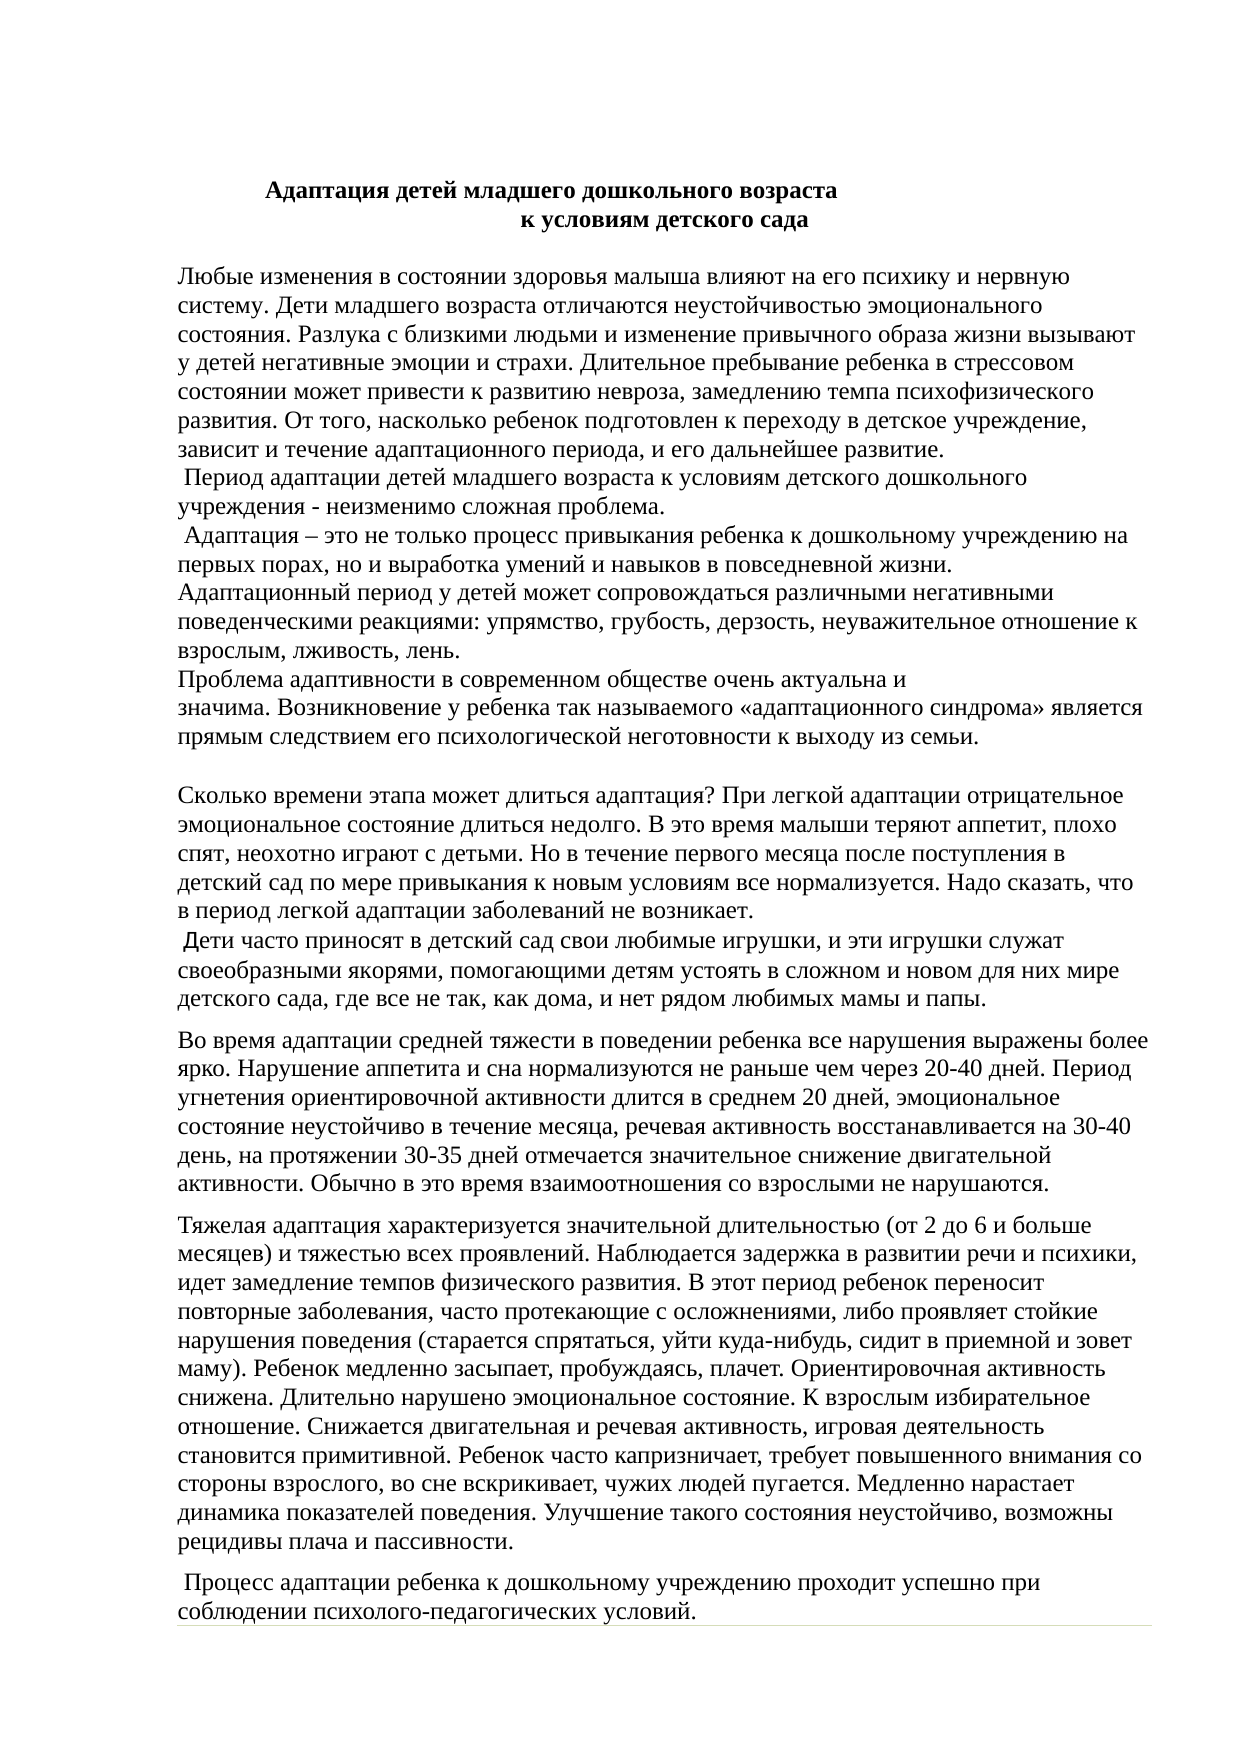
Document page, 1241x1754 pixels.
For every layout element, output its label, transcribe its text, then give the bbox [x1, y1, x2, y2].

text Процесс адаптации ребенка к дошкольному учреждению проходит успешно при соблюдении психолого-педагогических условий. [177, 1567, 1152, 1625]
text Адаптация детей младшего дошкольного возраста [177, 175, 1152, 204]
text Тяжелая адаптация характеризуется значительной длительностью (от 2 до 6 и больше месяцев) и тяжестью всех проявлений. Наблюдается задержка в развитии речи и психики, идет замедление темпов физического развития. В этот период ребенок переносит повторные заболевания, часто протекающие с осложнениями, либо проявляет стойкие нарушения поведения (старается спрятаться, уйти куда-нибудь, сидит в приемной и зовет маму). Ребенок медленно засыпает, пробуждаясь, плачет. Ориентировочная активность снижена. Длительно нарушено эмоциональное состояние. К взрослым избирательное отношение. Снижается двигательная и речевая активность, игровая деятельность становится примитивной. Ребенок часто капризничает, требует повышенного внимания со стороны взрослого, во сне вскрикивает, чужих людей пугается. Медленно нарастает динамика показателей поведения. Улучшение такого состояния неустойчиво, возможны рецидивы плача и пассивности. [177, 1210, 1152, 1555]
text Период адаптации детей младшего возраста к условиям детского дошкольного учреждения - неизменимо сложная проблема. [177, 462, 1152, 520]
text Любые изменения в состоянии здоровья малыша влияют на его психику и нервную систему. Дети младшего возраста отличаются неустойчивостью эмоционального состояния. Разлука с близкими людьми и изменение привычного образа жизни вызывают у детей негативные эмоции и страхи. Длительное пребывание ребенка в стрессовом состоянии может привести к развитию невроза, замедлению темпа психофизического развития. От того, насколько ребенок подготовлен к переходу в детское учреждение, зависит и течение адаптационного периода, и его дальнейшее развитие. [177, 261, 1152, 462]
text Дети часто приносят в детский сад свои любимые игрушки, и эти игрушки служат своеобразными якорями, помогающими детям устоять в сложном и новом для них мире детского сада, где все не так, как дома, и нет рядом любимых мамы и папы. [177, 924, 1152, 1012]
text Проблема адаптивности в современном обществе очень актуальна и значима. Возникновение у ребенка так называемого «адаптационного синдрома» является прямым следствием его психологической неготовности к выходу из семьи. [177, 664, 1152, 750]
text Адаптационный период у детей может сопровождаться различными негативными поведенческими реакциями: упрямство, грубость, дерзость, неуважительное отношение к взрослым, лживость, лень. [177, 577, 1152, 664]
text Адаптация – это не только процесс привыкания ребенка к дошкольному учреждению на первых порах, но и выработка умений и навыков в повседневной жизни. [177, 520, 1152, 577]
text Во время адаптации средней тяжести в поведении ребенка все нарушения выражены более ярко. Нарушение аппетита и сна нормализуются не раньше чем через 20-40 дней. Период угнетения ориентировочной активности длится в среднем 20 дней, эмоциональное состояние неустойчиво в течение месяца, речевая активность восстанавливается на 30-40 день, на протяжении 30-35 дней отмечается значительное снижение двигательной активности. Обычно в это время взаимоотношения со взрослыми не нарушаются. [177, 1025, 1152, 1197]
text к условиям детского сада [177, 204, 1152, 232]
text Сколько времени этапа может длиться адаптация? При легкой адаптации отрицательное эмоциональное состояние длиться недолго. В это время малыши теряют аппетит, плохо спят, неохотно играют с детьми. Но в течение первого месяца после поступления в детский сад по мере привыкания к новым условиям все нормализуется. Надо сказать, что в период легкой адаптации заболеваний не возникает. [177, 780, 1152, 924]
